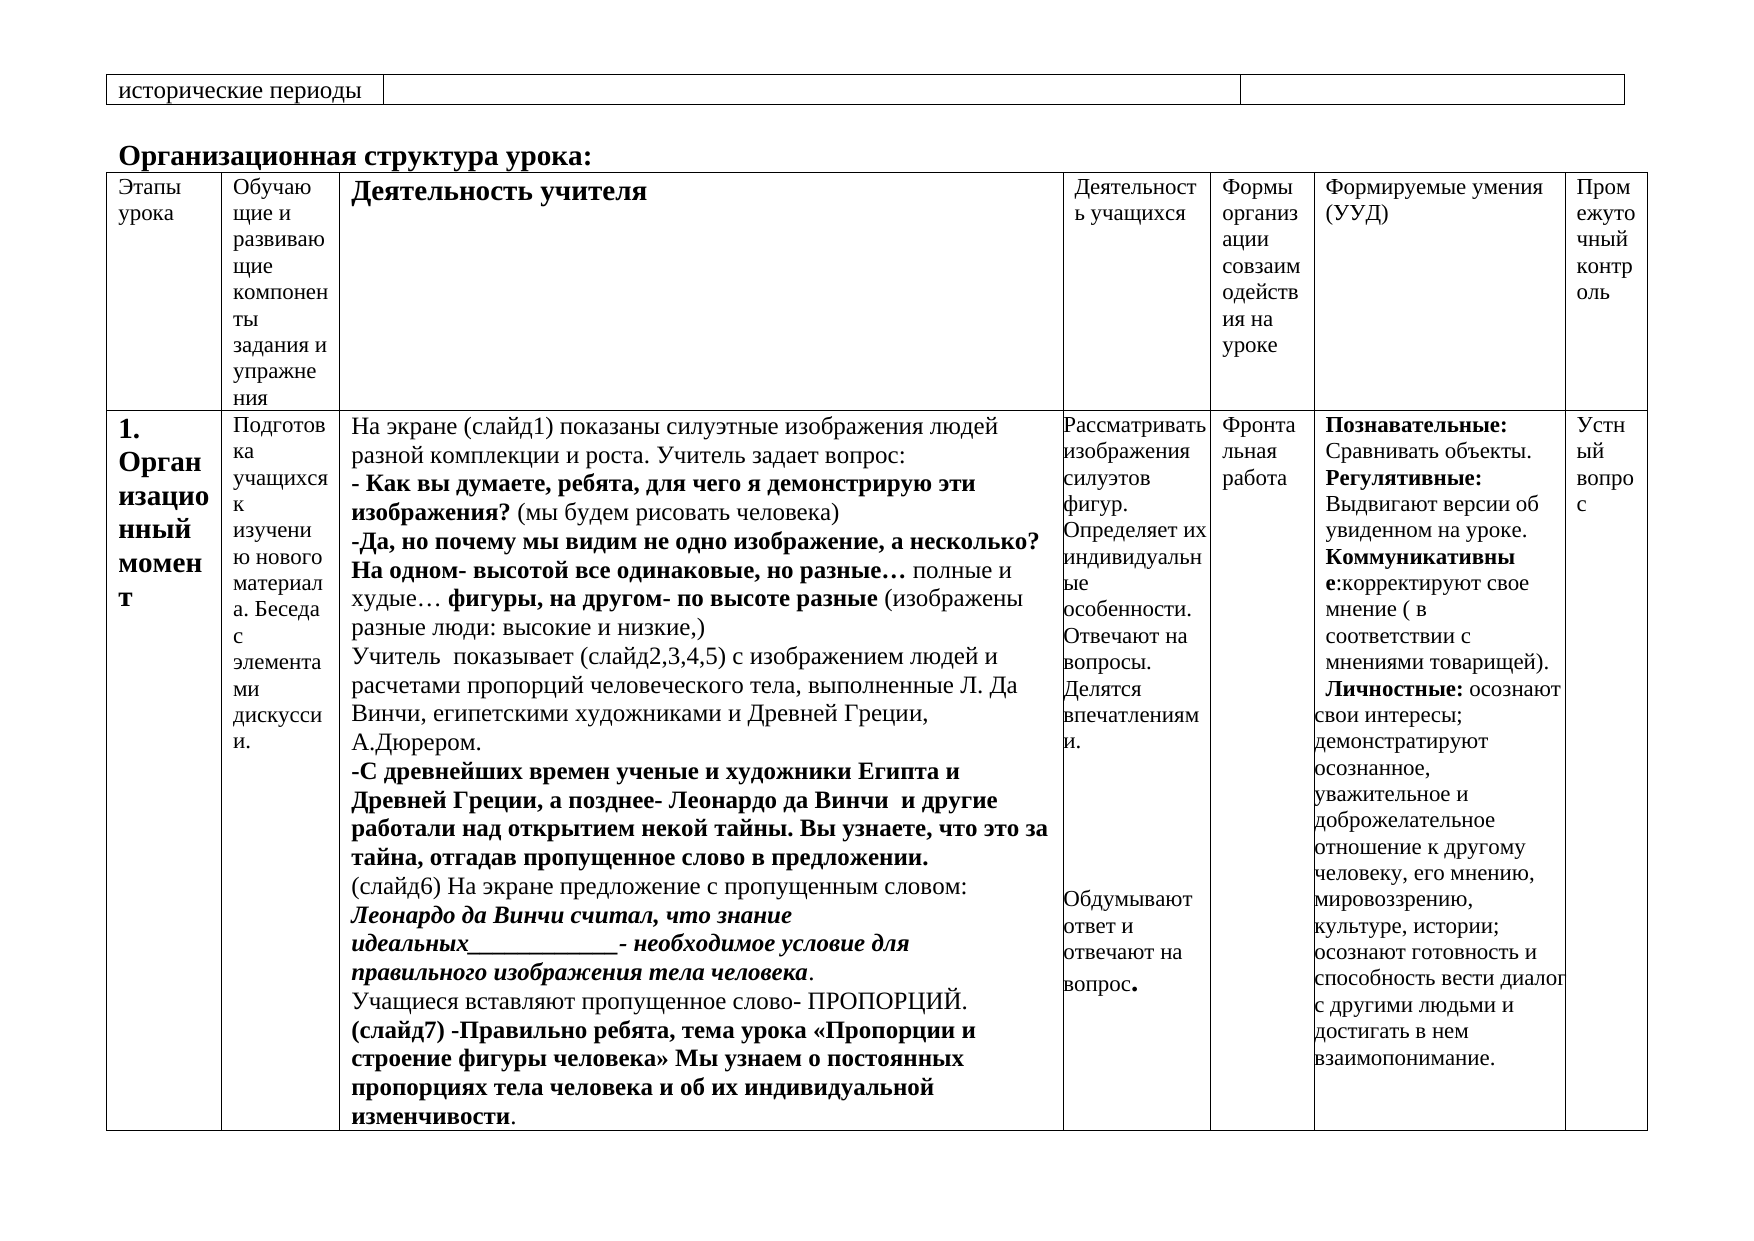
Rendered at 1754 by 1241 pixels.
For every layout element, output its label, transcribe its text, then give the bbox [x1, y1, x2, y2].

table_header Промежуточный контроль [1566, 173, 1647, 410]
table_header Этапы урока [107, 173, 221, 410]
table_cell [384, 75, 1240, 104]
table_header Деятельность учащихся [1064, 173, 1210, 410]
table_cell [222, 411, 339, 1130]
table_cell Фронтальная работа [1211, 411, 1314, 1130]
text Организационная структура урока: [118, 138, 1636, 172]
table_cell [107, 411, 221, 1130]
table_header Обучающие и развивающие компоненты задания и упражнения [222, 173, 339, 410]
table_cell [1241, 75, 1624, 104]
table_header Деятельность учителя [340, 173, 1063, 410]
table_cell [1064, 411, 1210, 1130]
table_header Формы организации совзаимодействия на уроке [1211, 173, 1314, 410]
table_cell Устный вопрос [1566, 411, 1647, 1130]
table_header Формируемые умения (УУД) [1315, 173, 1565, 410]
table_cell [107, 75, 383, 104]
